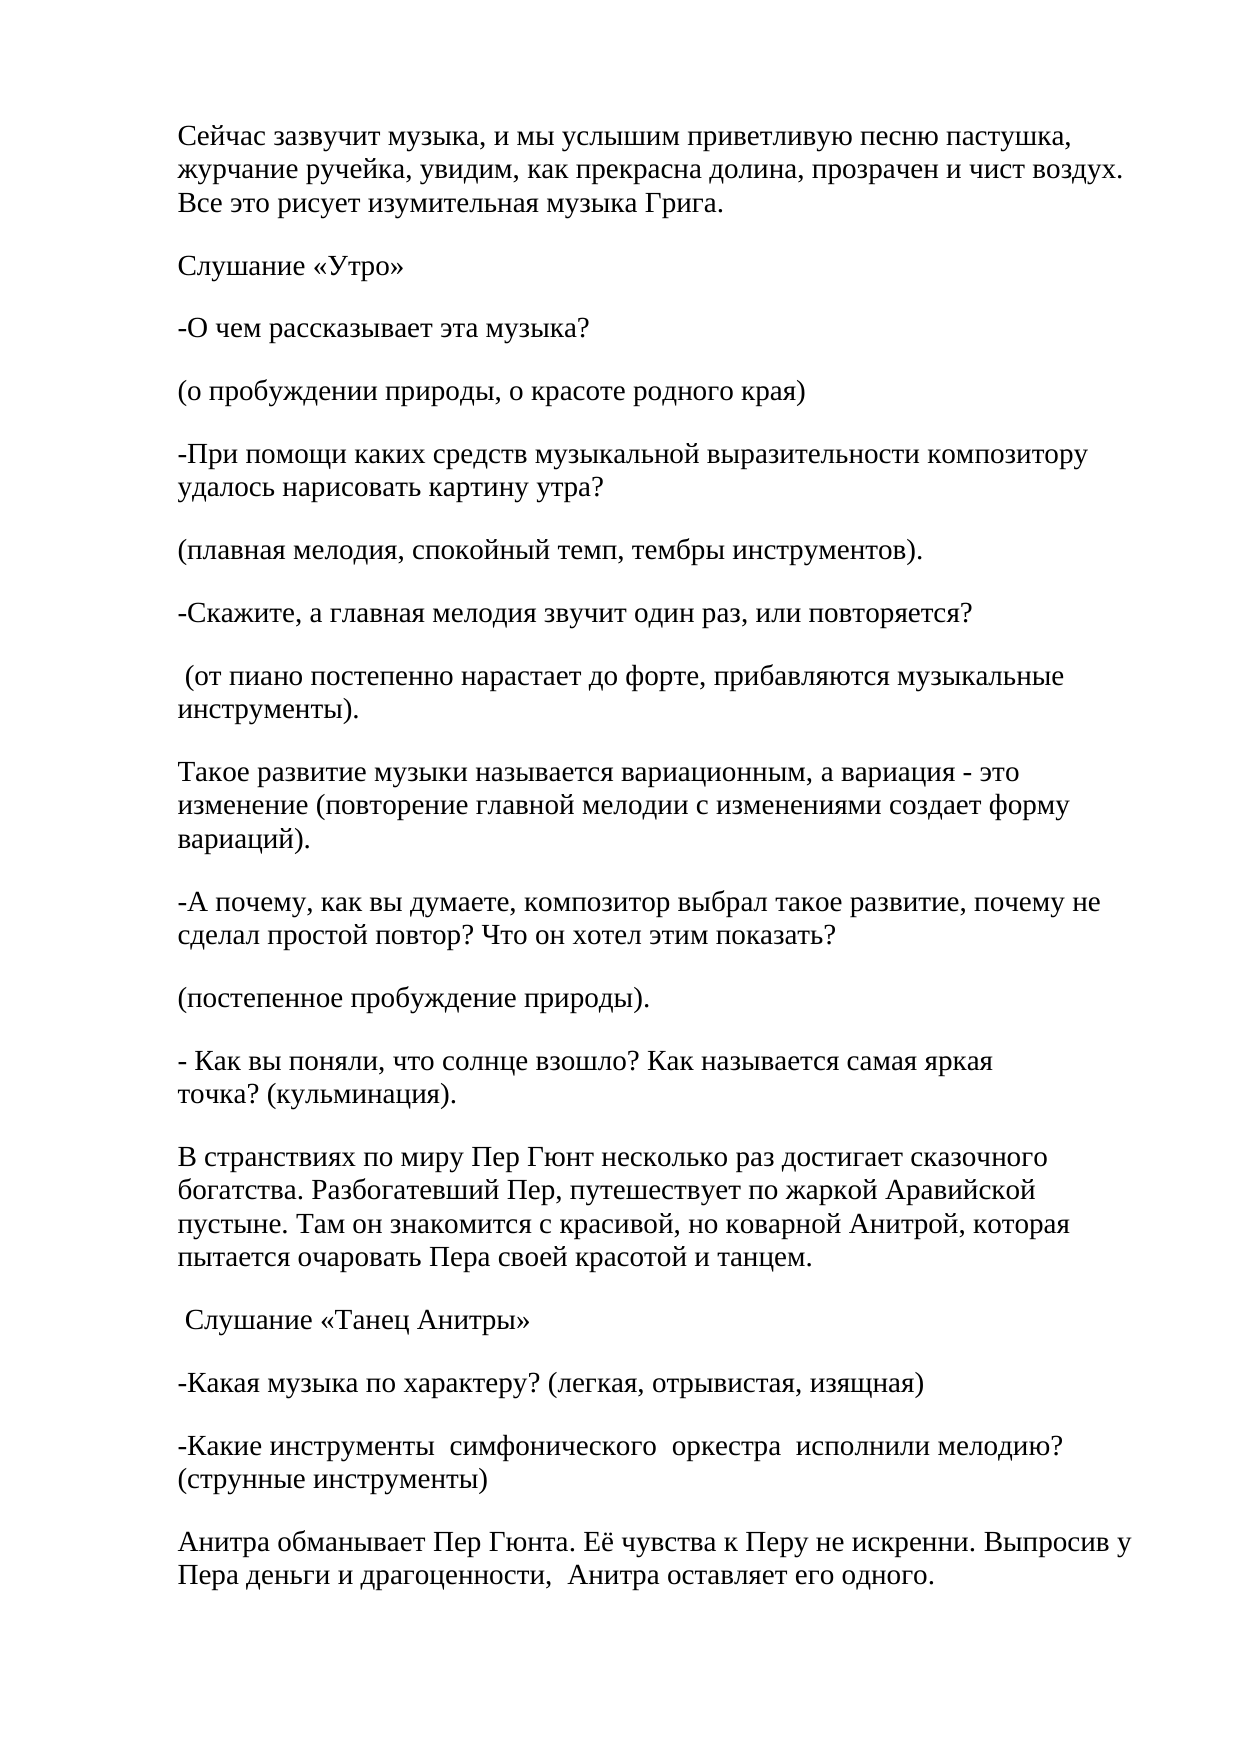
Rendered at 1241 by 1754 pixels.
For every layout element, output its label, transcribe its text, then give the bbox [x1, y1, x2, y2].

text (постепенное пробуждение природы). [177, 980, 1152, 1013]
text (от пиано постепенно нарастает до форте, прибавляются музыкальные инструменты). [177, 658, 1152, 725]
text Слушание «Танец Анитры» [177, 1302, 1152, 1336]
text В странствиях по миру Пер Гюнт несколько раз достигает сказочного богатства. Разбогатевший Пер, путешествует по жаркой Аравийской пустыне. Там он знакомится с красивой, но коварной Анитрой, которая пытается очаровать Пера своей красотой и танцем. [177, 1139, 1152, 1273]
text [177, 118, 1152, 219]
text (о пробуждении природы, о красоте родного края) [177, 373, 1152, 407]
text Слушание «Утро» [177, 248, 1152, 281]
text -Какие инструменты симфонического оркестра исполнили мелодию? (струнные инструменты) [177, 1428, 1152, 1495]
text -А почему, как вы думаете, композитор выбрал такое развитие, почему не сделал простой повтор? Что он хотел этим показать? [177, 884, 1152, 951]
text -Какая музыка по характеру? (легкая, отрывистая, изящная) [177, 1365, 1152, 1398]
text -Скажите, а главная мелодия звучит один раз, или повторяется? [177, 595, 1152, 628]
text - Как вы поняли, что солнце взошло? Как называется самая яркая точка? (кульминация). [177, 1043, 1152, 1110]
text (плавная мелодия, спокойный темп, тембры инструментов). [177, 532, 1152, 566]
text Такое развитие музыки называется вариационным, а вариация - это изменение (повторение главной мелодии с изменениями создает форму вариаций). [177, 754, 1152, 854]
text -О чем рассказывает эта музыка? [177, 311, 1152, 344]
text Анитра обманывает Пер Гюнта. Её чувства к Перу не искренни. Выпросив у Пера деньги и драгоценности, Анитра оставляет его одного. [177, 1524, 1152, 1591]
text -При помощи каких средств музыкальной выразительности композитору удалось нарисовать картину утра? [177, 436, 1152, 503]
